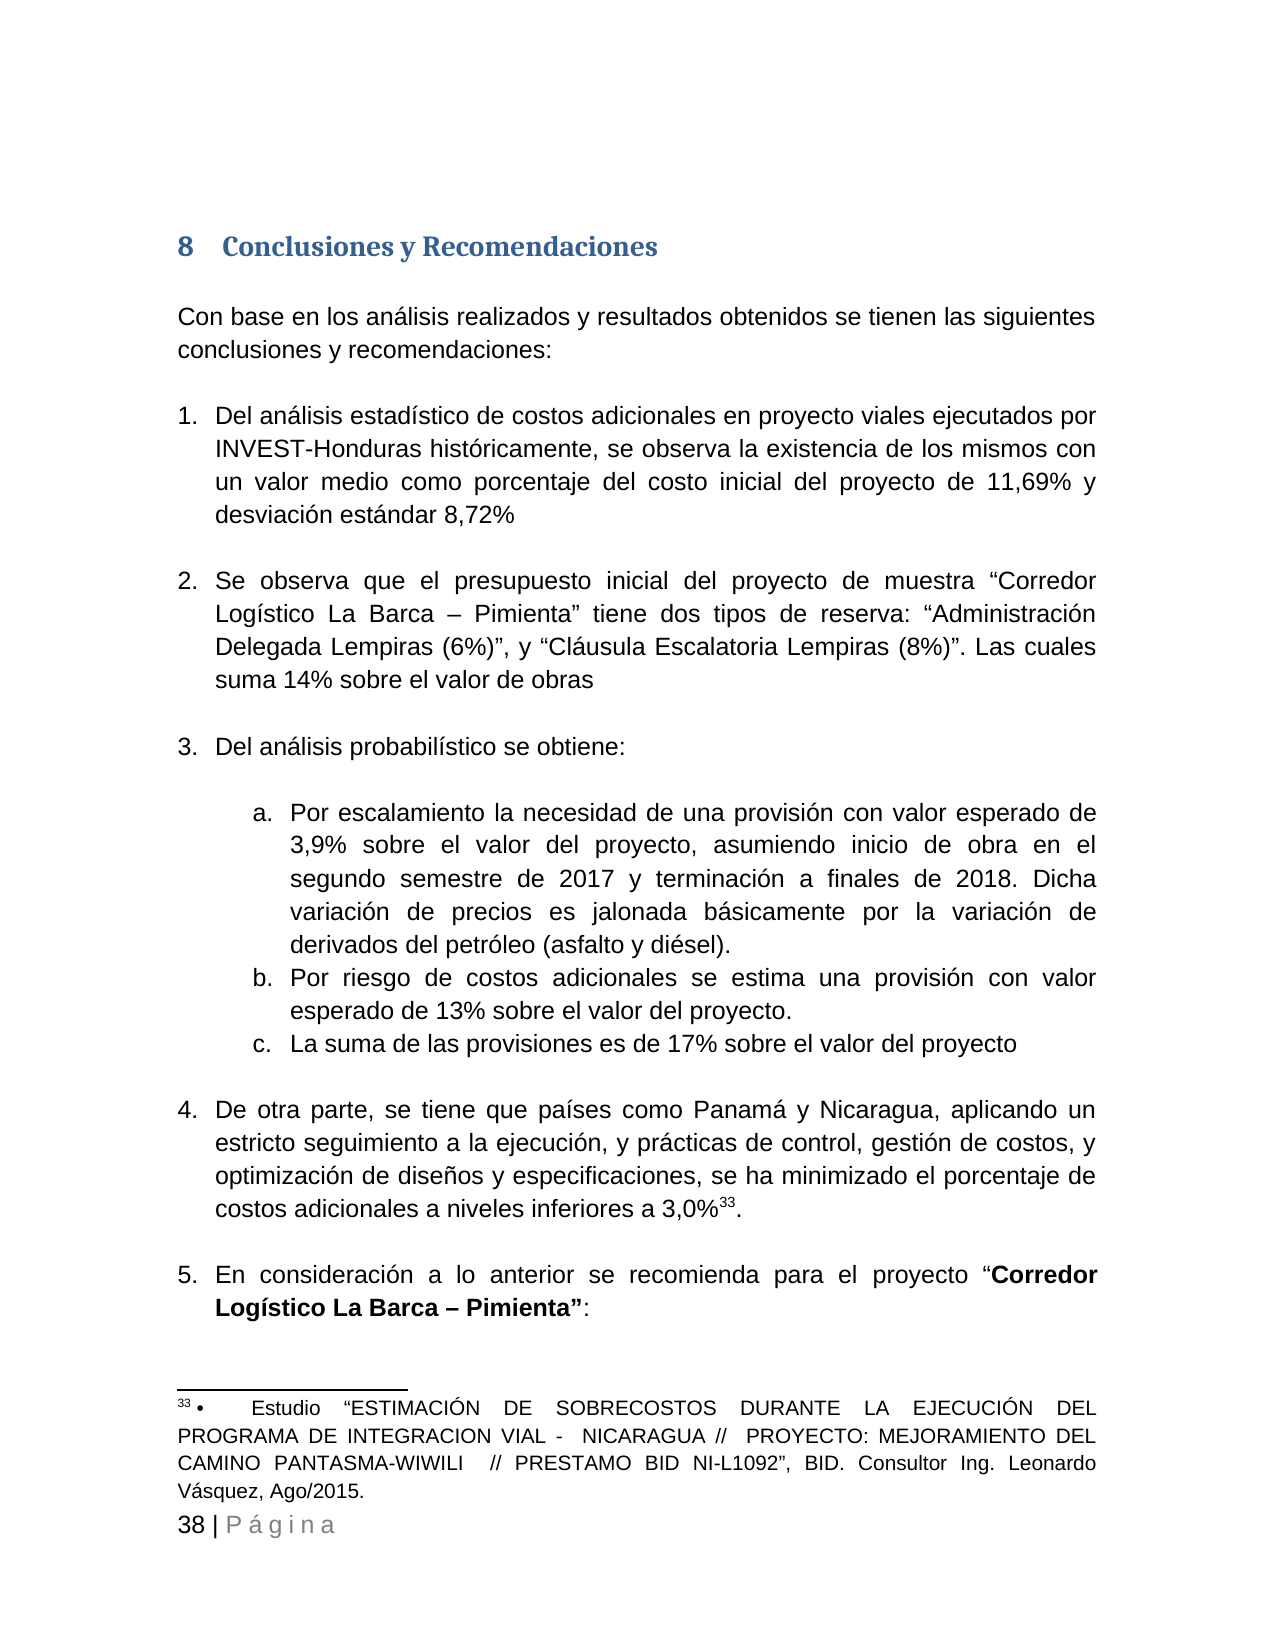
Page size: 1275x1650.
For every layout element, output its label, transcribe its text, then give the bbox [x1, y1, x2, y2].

list Del análisis estadístico de costos adicionales en proyecto viales ejecutados por INVEST-Honduras históricamente, se observa la existencia de los mismos con un valor medio como porcentaje del costo inicial del proyecto de 11,69% y desviación estándar 8,72% [177, 401, 1098, 529]
list Se observa que el presupuesto inicial del proyecto de muestra “Corredor Logístico La Barca – Pimienta” tiene dos tipos de reserva: “Administración Delegada Lempiras (6%)”, y “Cláusula Escalatoria Lempiras (8%)”. Las cuales suma 14% sobre el valor de obras [177, 566, 1098, 694]
subtitle Conclusiones y Recomendaciones [177, 231, 1098, 264]
list En consideración a lo anterior se recomienda para el proyecto “Corredor Logístico La Barca – Pimienta”: [177, 1260, 1098, 1322]
list De otra parte, se tiene que países como Panamá y Nicaragua, aplicando un estricto seguimiento a la ejecución, y prácticas de control, gestión de costos, y optimización de diseños y especificaciones, se ha minimizado el porcentaje de costos adicionales a niveles inferiores a 3,0%. [177, 1095, 1098, 1222]
list Del análisis probabilístico se obtiene: [177, 731, 1098, 760]
list Por riesgo de costos adicionales se estima una provisión con valor esperado de 13% sobre el valor del proyecto. [252, 963, 1098, 1024]
list Por escalamiento la necesidad de una provisión con valor esperado de 3,9% sobre el valor del proyecto, asumiendo inicio de obra en el segundo semestre de 2017 y terminación a finales de 2018. Dicha variación de precios es jalonada básicamente por la variación de derivados del petróleo (asfalto y diésel). [252, 797, 1098, 958]
list La suma de las provisiones es de 17% sobre el valor del proyecto [252, 1029, 1098, 1057]
text Con base en los análisis realizados y resultados obtenidos se tienen las siguientes conclusiones y recomendaciones: [177, 302, 1098, 364]
